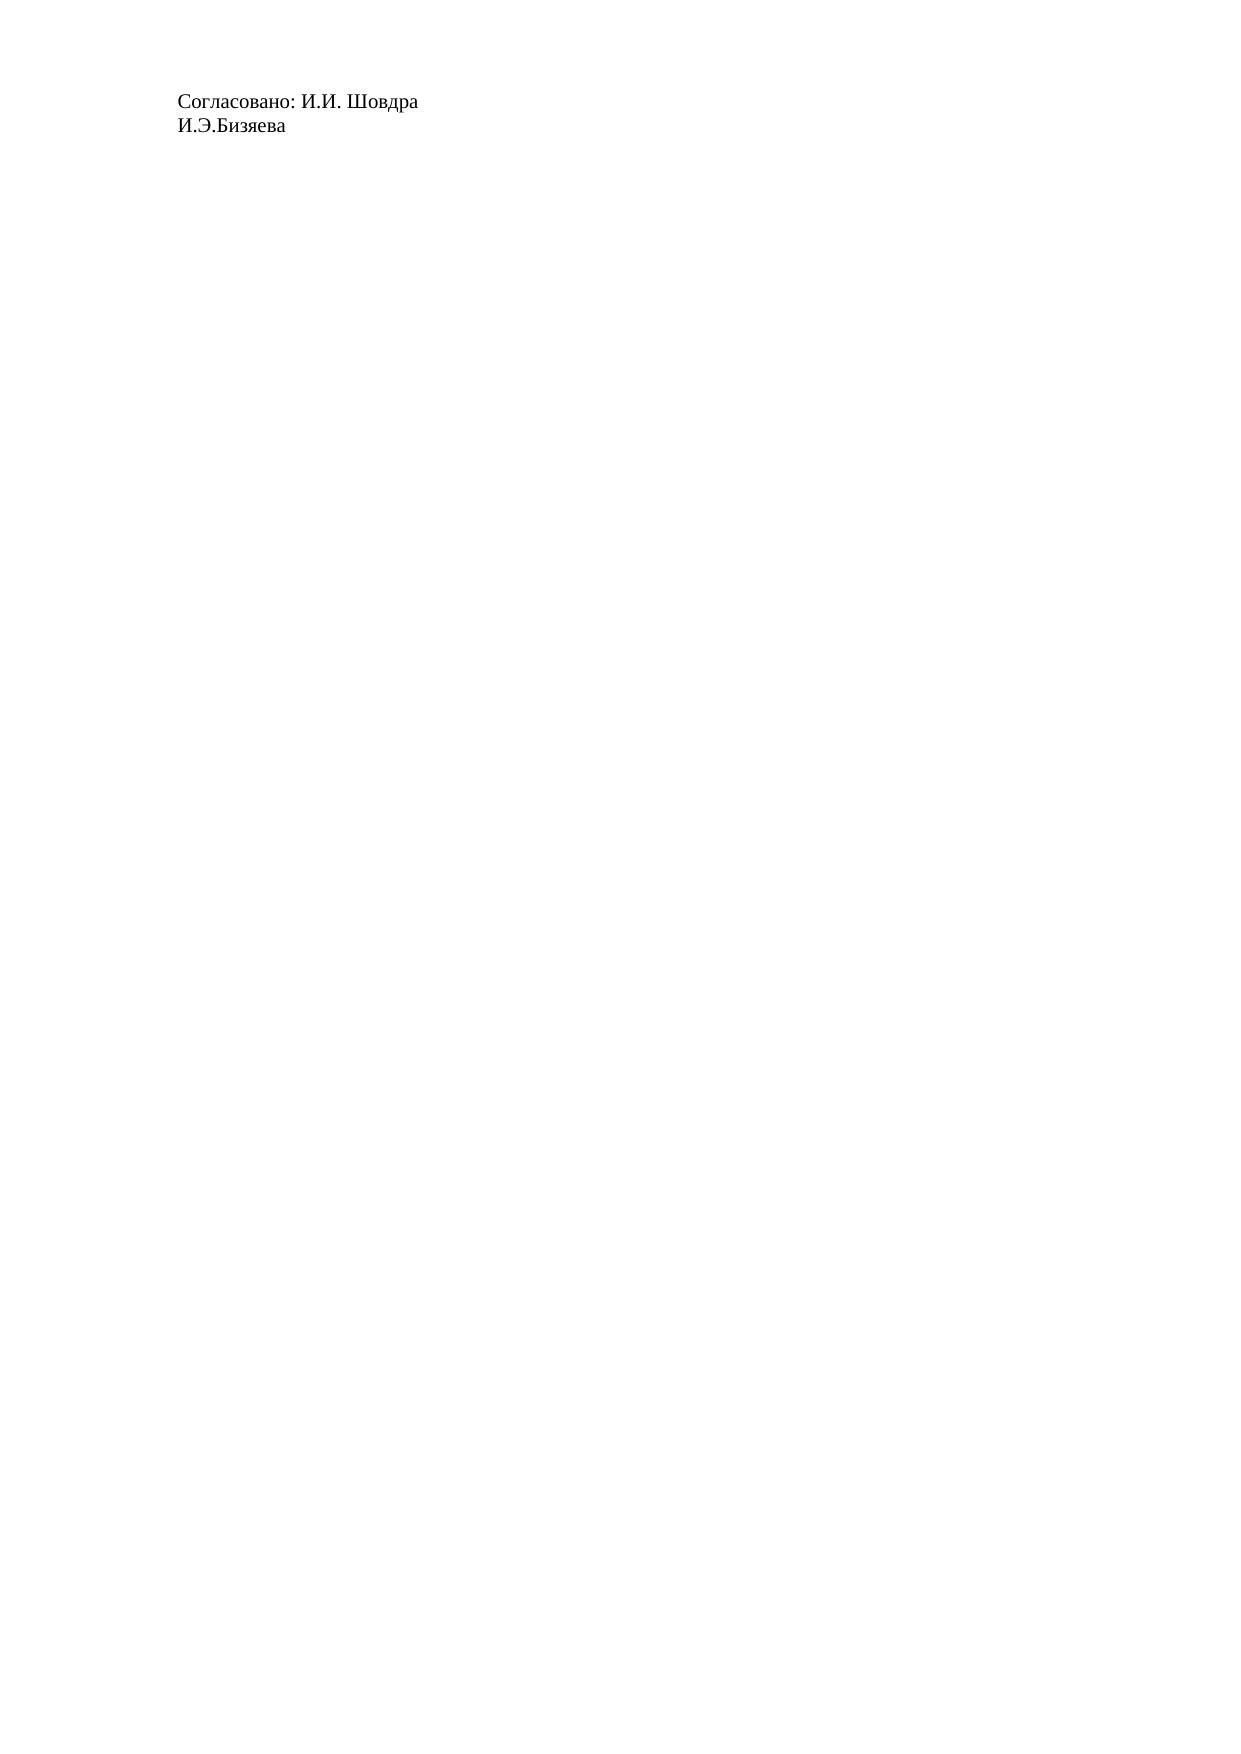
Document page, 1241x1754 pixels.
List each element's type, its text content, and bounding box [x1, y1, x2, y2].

text И.Э.Бизяева [177, 113, 1152, 137]
text Согласовано: И.И. Шовдра [177, 89, 1152, 113]
